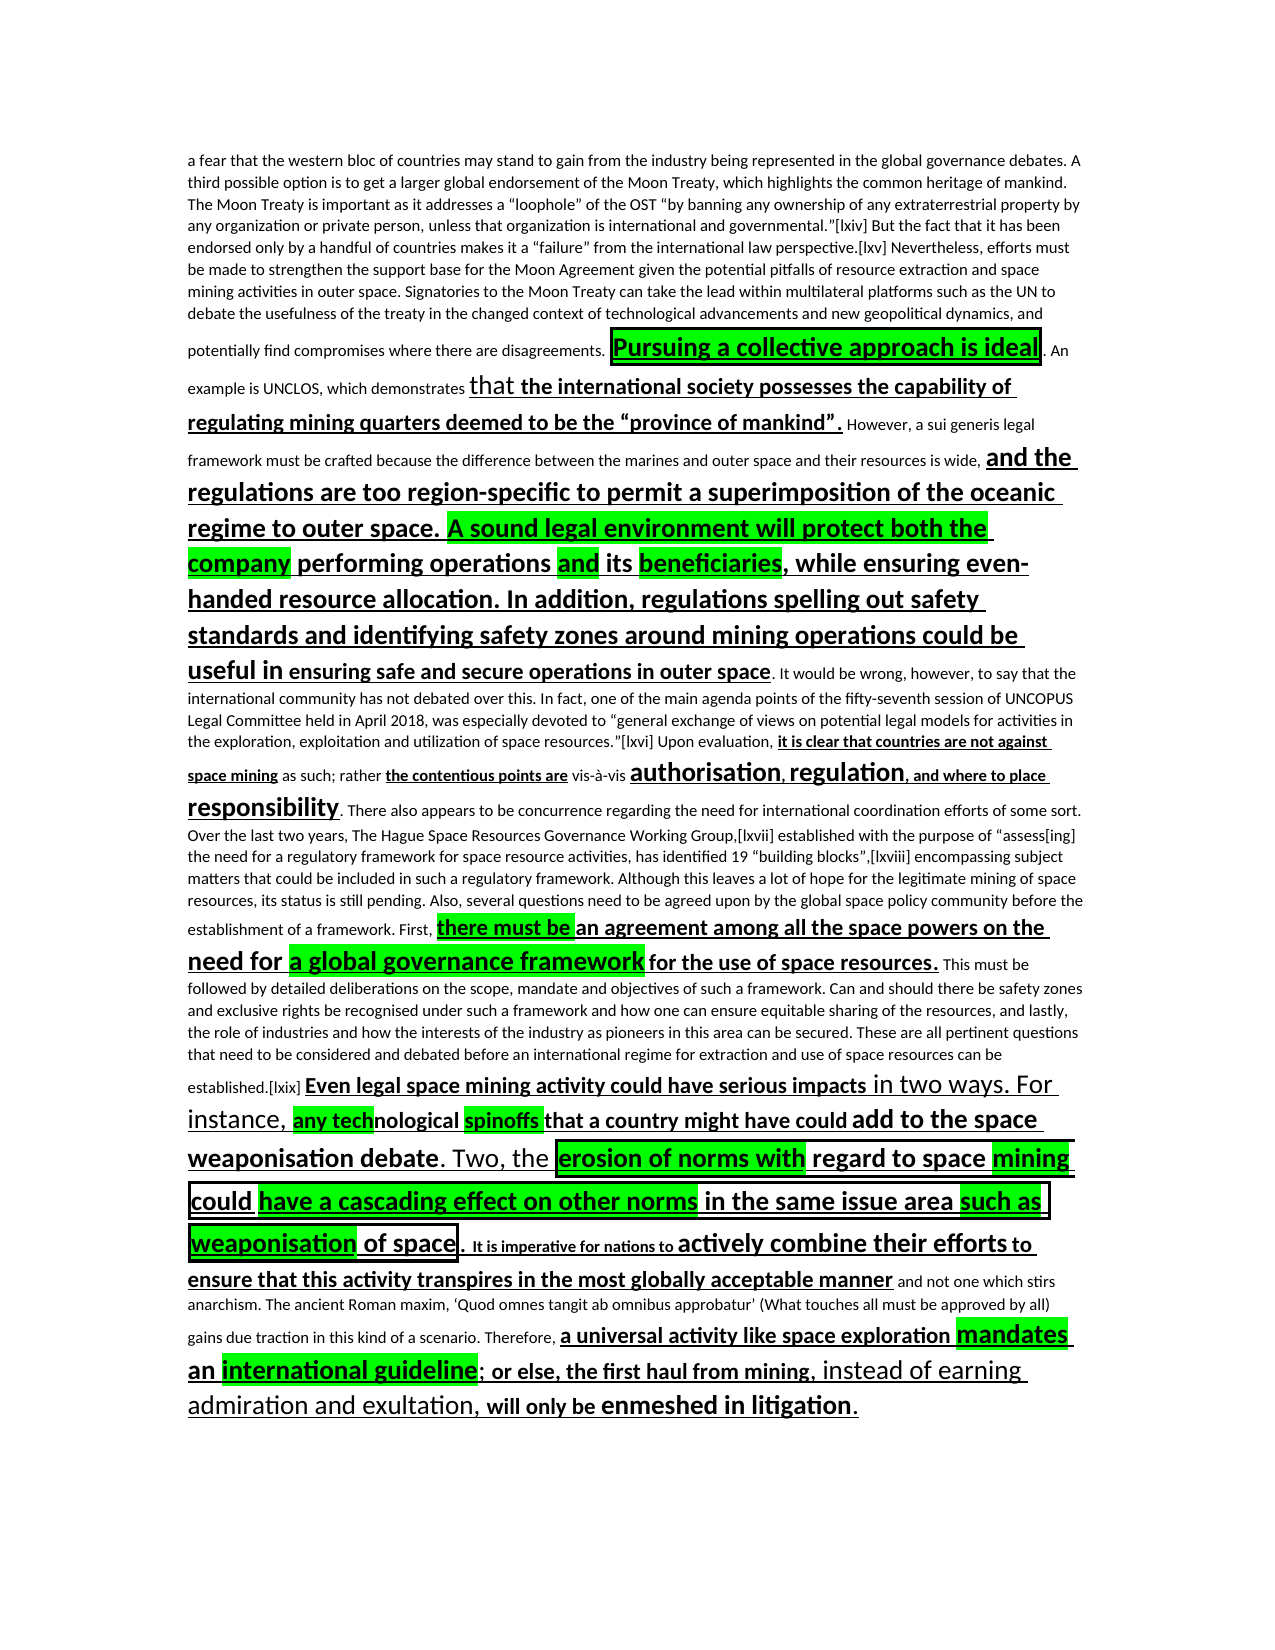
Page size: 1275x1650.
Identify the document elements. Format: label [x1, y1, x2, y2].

text [187, 150, 1087, 1422]
